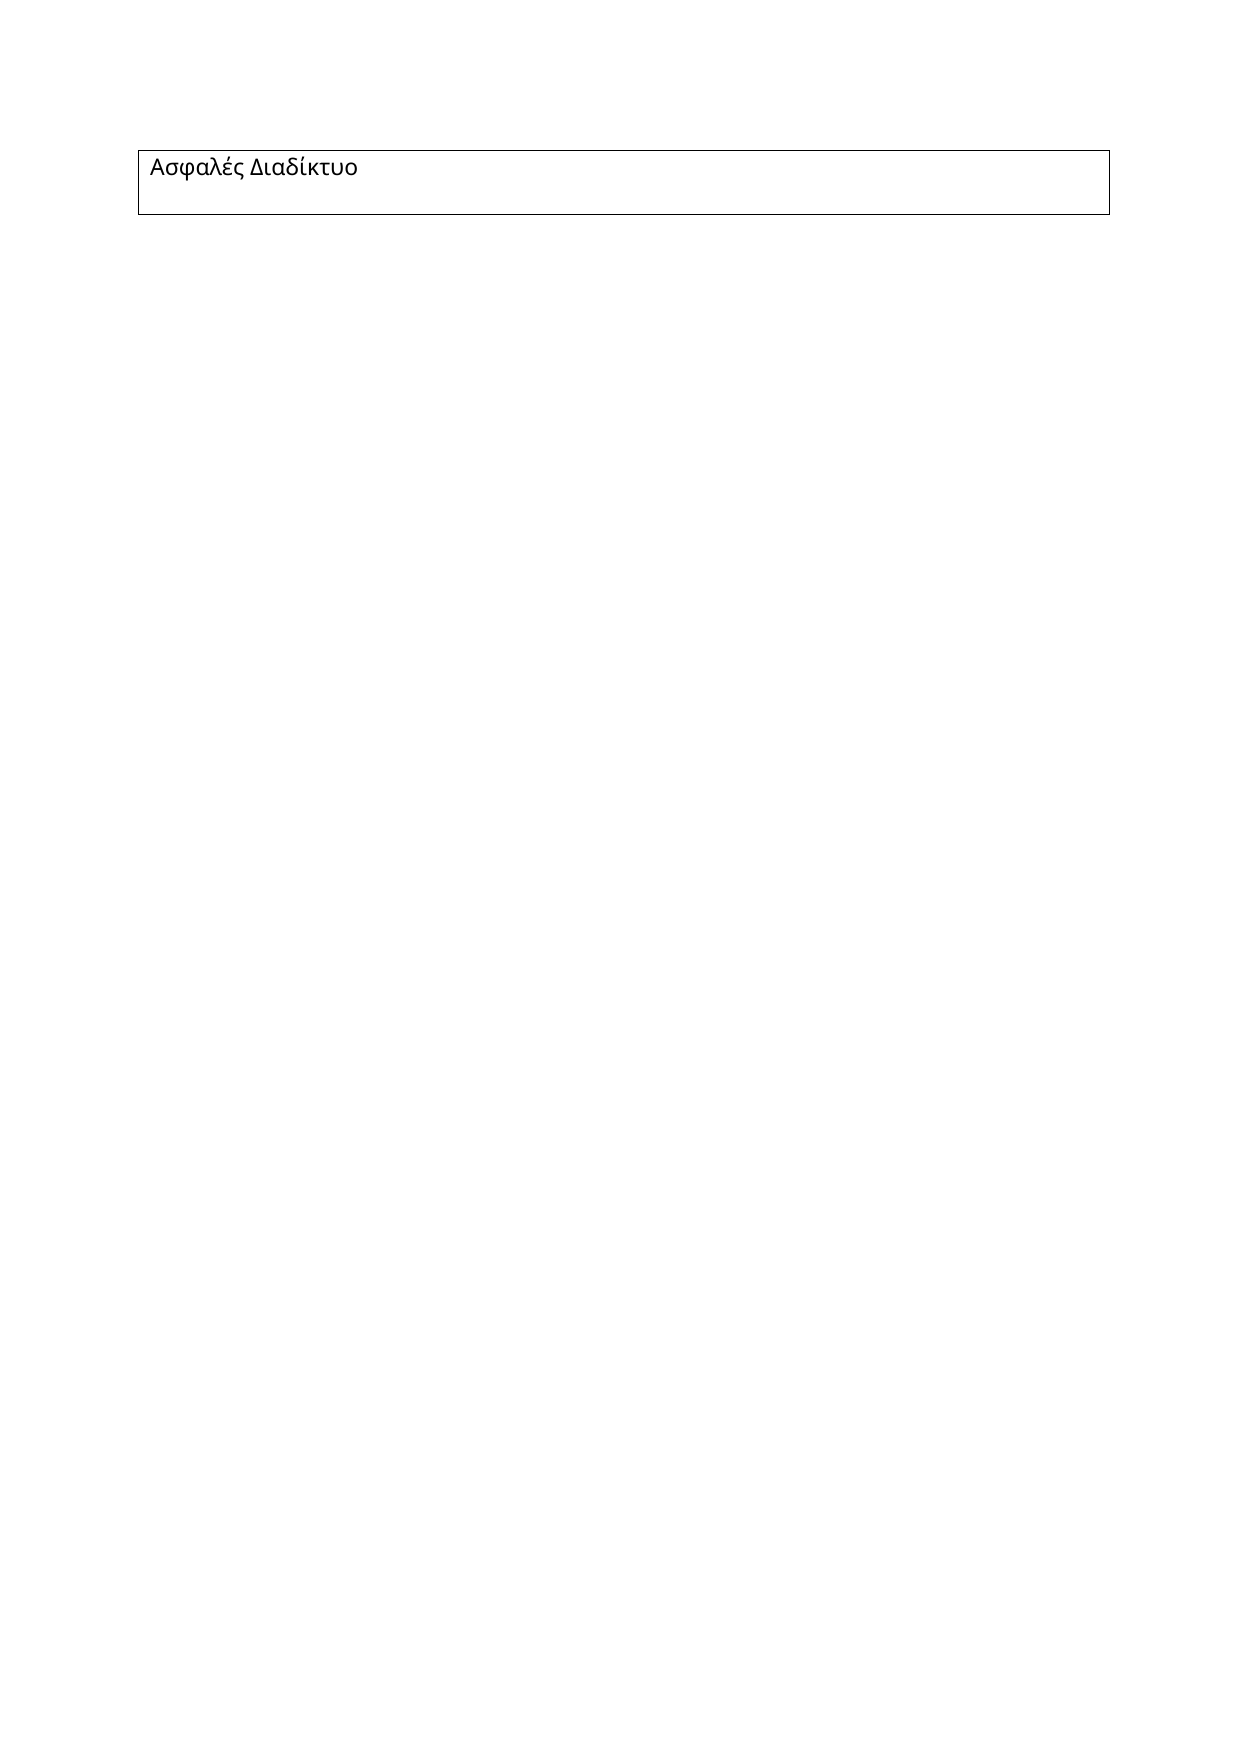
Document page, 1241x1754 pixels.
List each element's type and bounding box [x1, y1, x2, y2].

table_cell [139, 151, 1109, 213]
